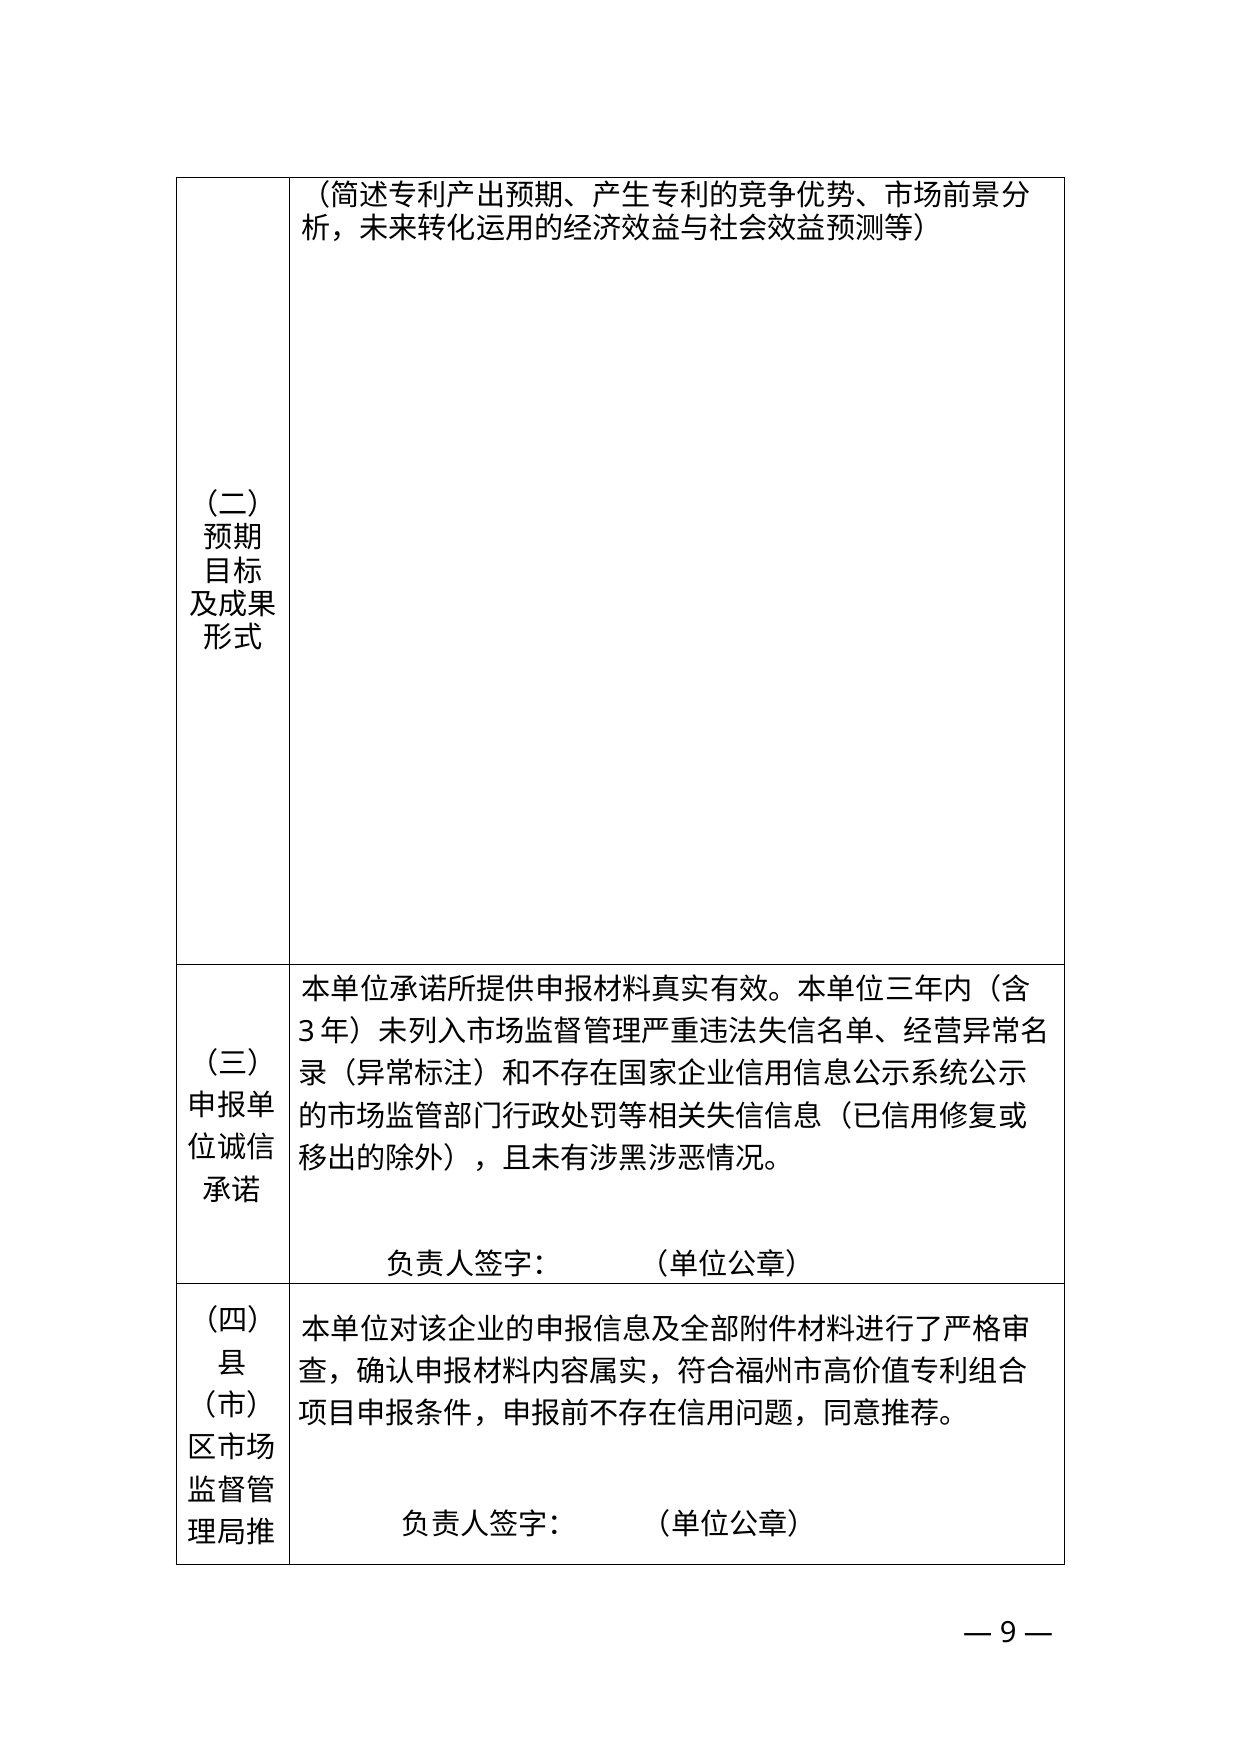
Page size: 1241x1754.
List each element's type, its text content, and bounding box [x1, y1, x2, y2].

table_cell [290, 1284, 1064, 1564]
table_cell （四）县（市）区市场监督管理局推荐意见 [177, 1284, 289, 1564]
table_cell （二） 预期 目标 及成果 形式 [177, 178, 289, 964]
table_cell 本单位承诺所提供申报材料真实有效。本单位三年内（含3年）未列入市场监督管理严重违法失信名单、经营异常名录（异常标注）和不存在国家企业信用信息公示系统公示的市场监管部门行政处罚等相关失信信息（已信用修复或移出的除外），且未有涉黑涉恶情况。 负责人签字： （单位公章） [290, 965, 1064, 1283]
table_cell （简述专利产出预期、产生专利的竞争优势、市场前景分析，未来转化运用的经济效益与社会效益预测等） [290, 178, 1064, 964]
table_cell （三）申报单位诚信承诺 [177, 965, 289, 1283]
